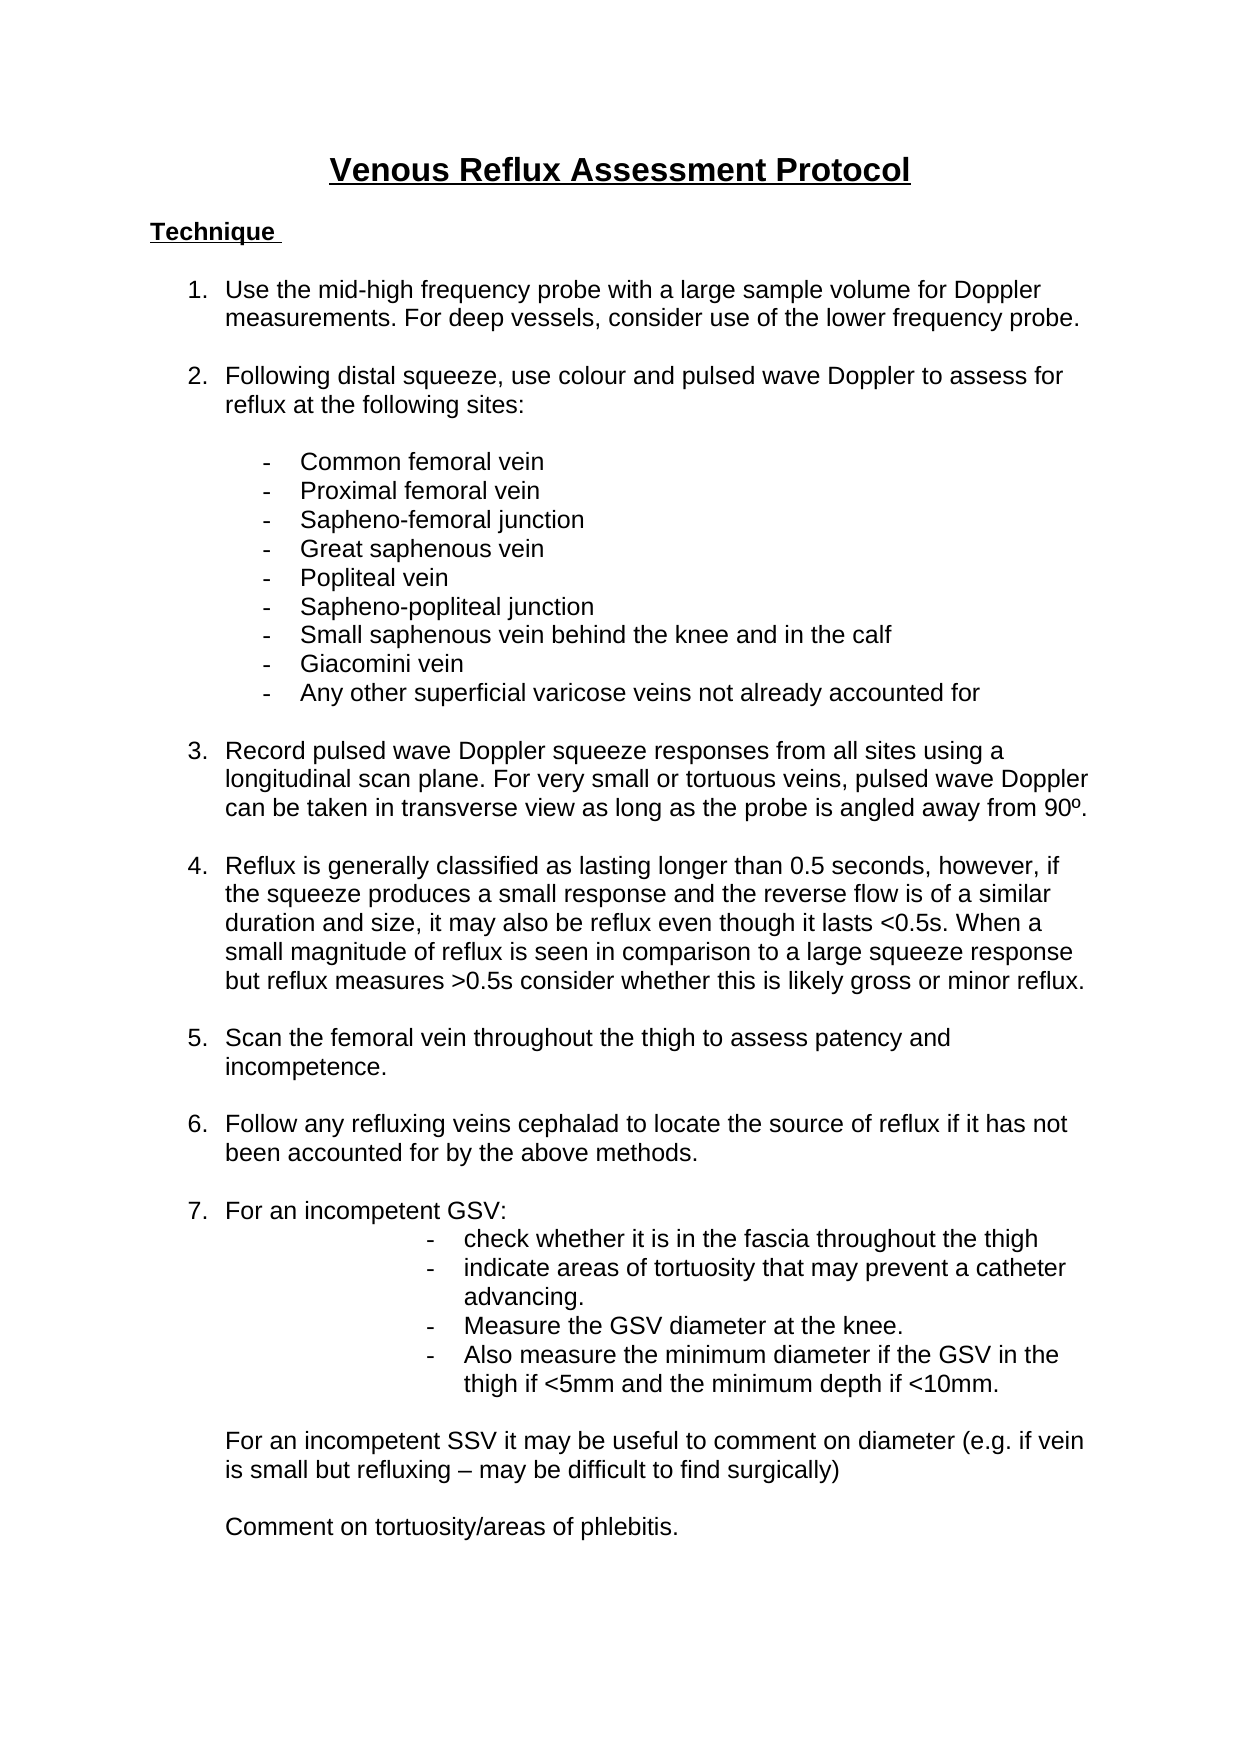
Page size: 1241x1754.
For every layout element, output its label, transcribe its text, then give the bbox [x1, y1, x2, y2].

list Sapheno-femoral junction [262, 505, 1090, 534]
list Scan the femoral vein throughout the thigh to assess patency and incompetence. [187, 1023, 1090, 1081]
list Sapheno-popliteal junction [262, 591, 1090, 620]
list Common femoral vein [262, 447, 1090, 476]
list Follow any refluxing veins cephalad to locate the source of reflux if it has not been accounted for by the above methods. [187, 1109, 1090, 1167]
list Any other superficial varicose veins not already accounted for [262, 678, 1090, 707]
list Great saphenous vein [262, 534, 1090, 563]
list check whether it is in the fascia throughout the thigh [426, 1224, 1090, 1253]
list indicate areas of tortuosity that may prevent a catheter advancing. [426, 1253, 1090, 1311]
list Small saphenous vein behind the knee and in the calf [262, 620, 1090, 649]
title Venous Reflux Assessment Protocol [150, 150, 1090, 188]
list Giacomini vein [262, 649, 1090, 678]
list Following distal squeeze, use colour and pulsed wave Doppler to assess for reflux at the following sites: [187, 361, 1090, 418]
list Use the mid-high frequency probe with a large sample volume for Doppler measurements. For deep vessels, consider use of the lower frequency probe. [187, 275, 1090, 332]
list Also measure the minimum diameter if the GSV in the thigh if <5mm and the minimum depth if <10mm. [426, 1340, 1090, 1397]
text For an incompetent SSV it may be useful to comment on diameter (e.g. if vein is small but refluxing – may be difficult to find surgically) [225, 1426, 1090, 1483]
list For an incompetent GSV: [187, 1196, 1090, 1224]
list Popliteal vein [262, 563, 1090, 591]
list Reflux is generally classified as lasting longer than 0.5 seconds, however, if the squeeze produces a small response and the reverse flow is of a similar duration and size, it may also be reflux even though it lasts <0.5s. When a small magnitude of reflux is seen in comparison to a large squeeze response but reflux measures >0.5s consider whether this is likely gross or minor reflux. [187, 851, 1090, 994]
text Technique [150, 217, 1090, 246]
list Record pulsed wave Doppler squeeze responses from all sites using a longitudinal scan plane. For very small or tortuous veins, pulsed wave Doppler can be taken in transverse view as long as the probe is angled away from 90º. [187, 736, 1090, 822]
list Measure the GSV diameter at the knee. [426, 1311, 1090, 1340]
list Proximal femoral vein [262, 476, 1090, 505]
text Comment on tortuosity/areas of phlebitis. [225, 1512, 1090, 1541]
